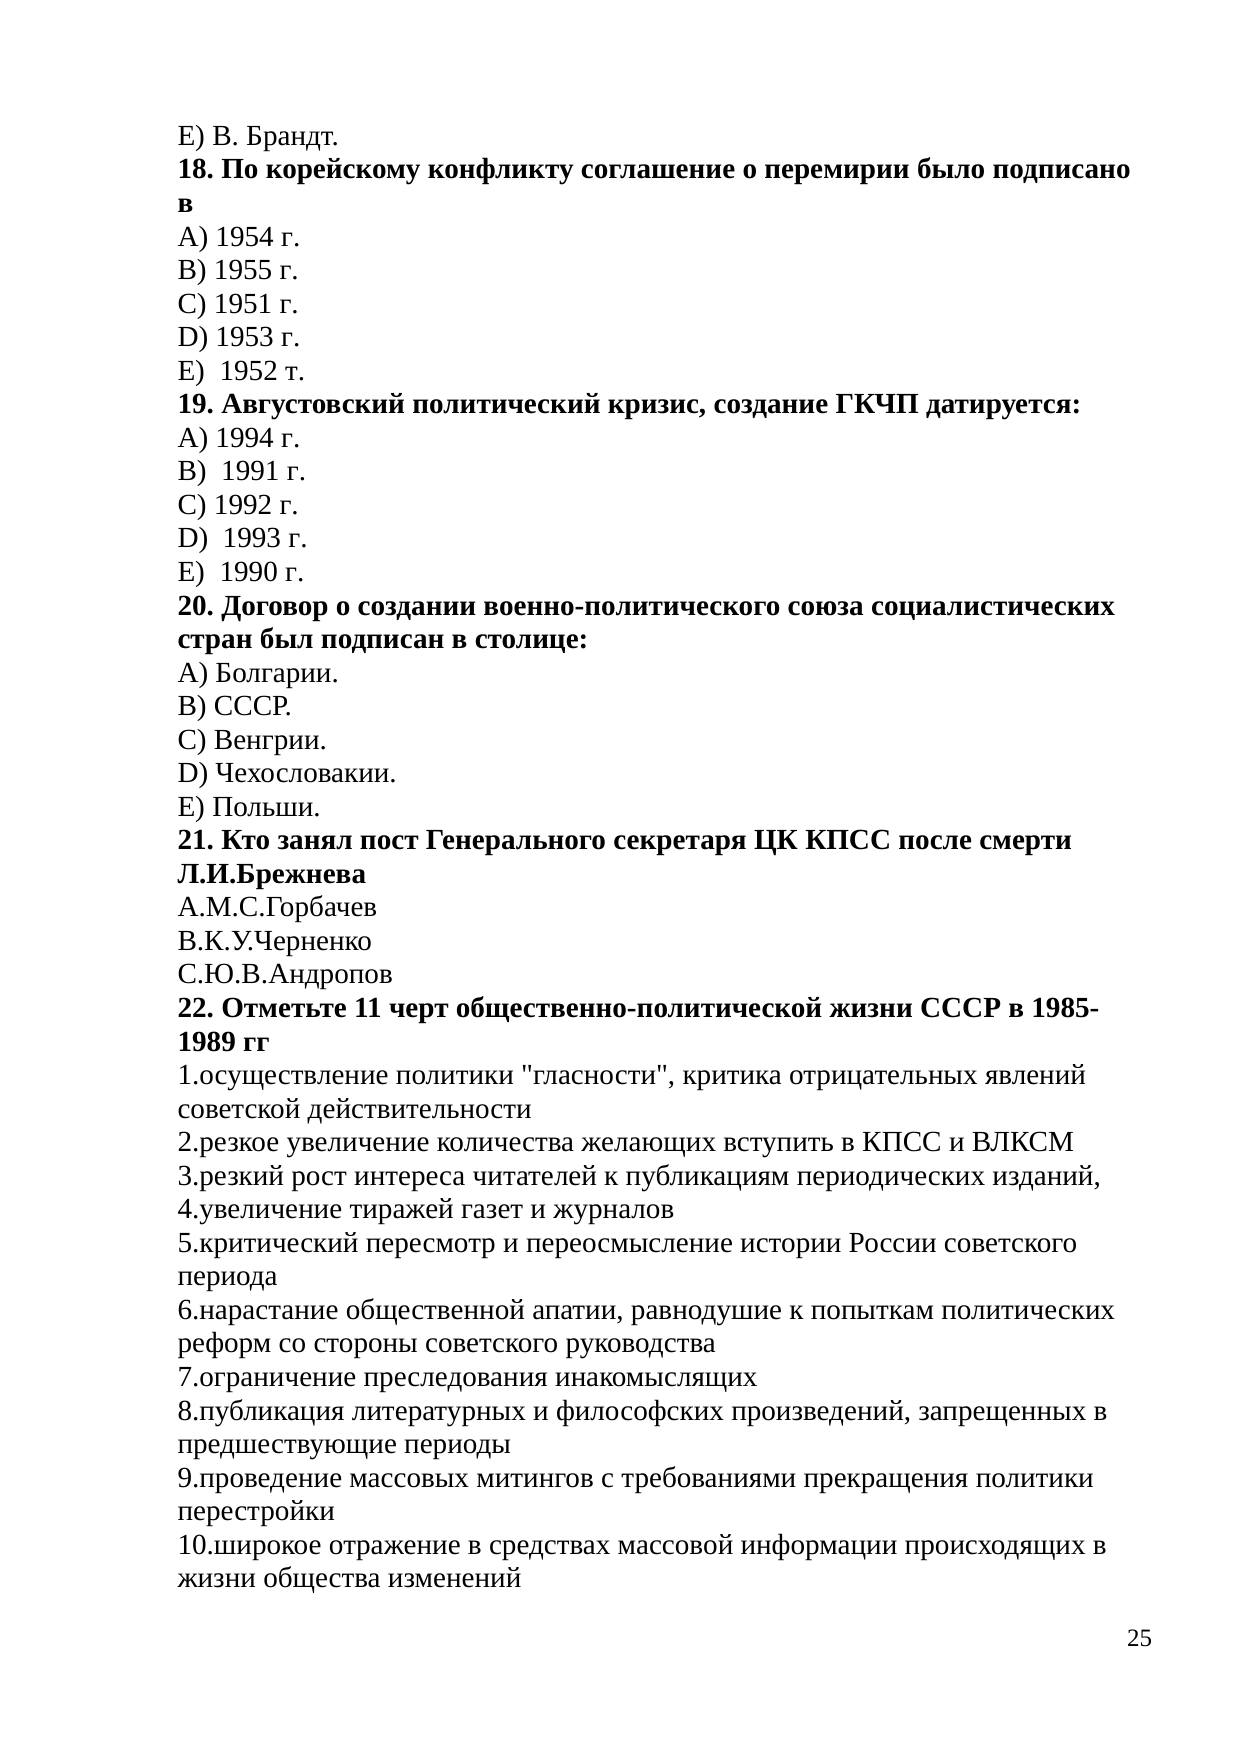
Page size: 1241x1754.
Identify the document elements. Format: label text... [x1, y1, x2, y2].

text B) СССР. [177, 688, 1152, 722]
text A) 1994 г. [177, 420, 1152, 453]
text 20. Договор о создании военно-политического союза социалистических стран был подписан в столице: [177, 588, 1152, 655]
text 21. Кто занял пост Генерального секретаря ЦК КПСС после смерти Л.И.Брежнева [177, 822, 1152, 889]
text E) Польши. [177, 789, 1152, 822]
text C) 1951 г. [177, 286, 1152, 319]
text A) Болгарии. [177, 655, 1152, 688]
text А.М.С.Горбачев В.К.У.Черненко С.Ю.В.Андропов [177, 889, 1152, 990]
text A) 1954 г. [177, 219, 1152, 252]
text B) 1991 г. [177, 453, 1152, 487]
text D) 1953 г. [177, 319, 1152, 353]
text E) 1990 г. [177, 554, 1152, 588]
text B) 1955 г. [177, 252, 1152, 286]
text Е) В. Брандт. [177, 118, 1152, 152]
text C) 1992 г. [177, 487, 1152, 521]
text 19. Августовский политический кризис, создание ГКЧП датируется: [177, 386, 1152, 420]
text D) Чехословакии. [177, 755, 1152, 789]
text E) 1952 т. [177, 353, 1152, 386]
text C) Венгрии. [177, 722, 1152, 755]
text D) 1993 г. [177, 521, 1152, 554]
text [177, 1057, 1152, 1594]
text 18. По корейскому конфликту соглашение о перемирии было подписано в [177, 152, 1152, 219]
text 22. Отметьте 11 черт общественно-политической жизни СССР в 1985-1989 гг [177, 990, 1152, 1057]
